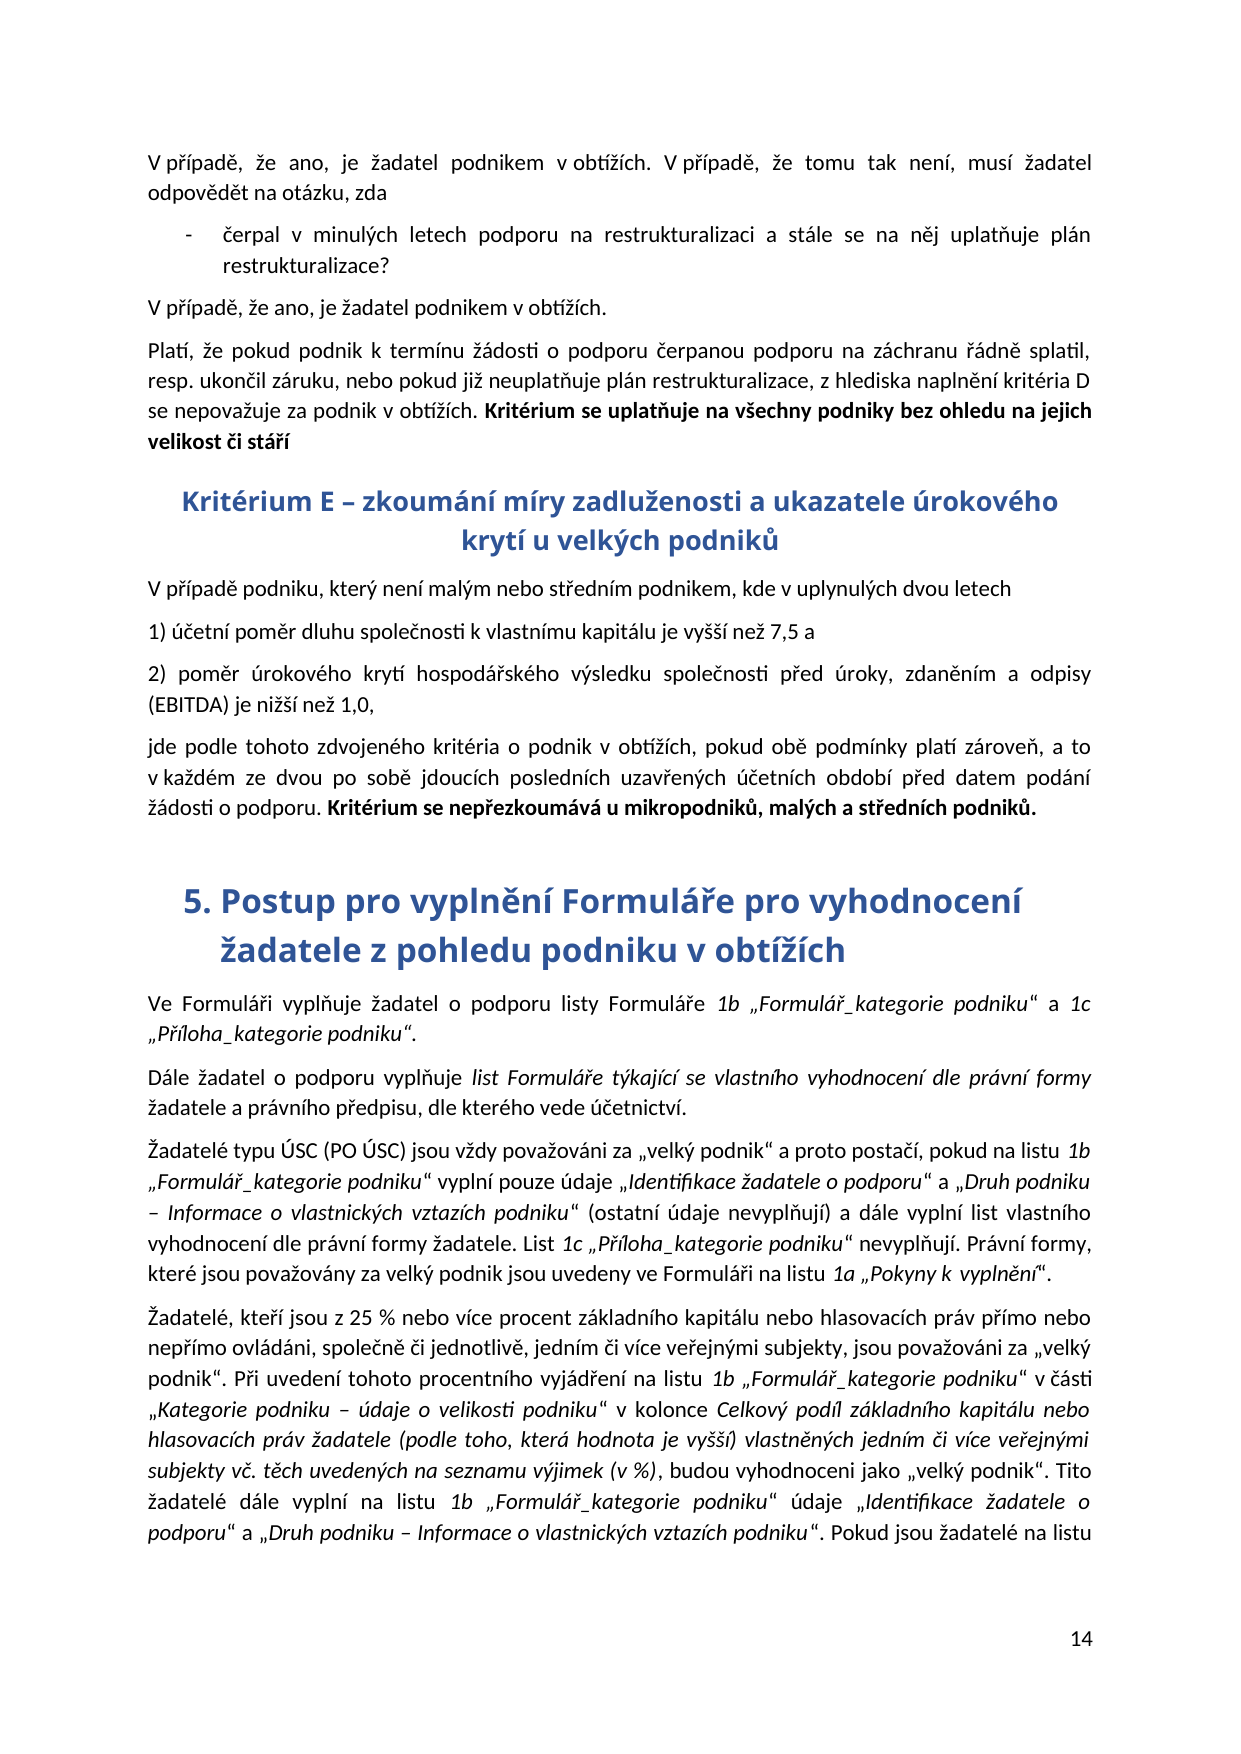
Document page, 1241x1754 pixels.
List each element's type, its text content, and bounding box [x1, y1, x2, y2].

list čerpal v minulých letech podporu na restrukturalizaci a stále se na něj uplatňuje plán restrukturalizace? [185, 221, 1093, 279]
text Ve Formuláři vyplňuje žadatel o podporu listy Formuláře 1b „Formulář_kategorie podniku“ a 1c „Příloha_kategorie podniku“. [148, 989, 1093, 1047]
text Platí, že pokud podnik k termínu žádosti o podporu čerpanou podporu na záchranu řádně splatil, resp. ukončil záruku, nebo pokud již neuplatňuje plán restrukturalizace, z hlediska naplnění kritéria D se nepovažuje za podnik v obtížích. Kritérium se uplatňuje na všechny podniky bez ohledu na jejich velikost či stáří [148, 336, 1093, 455]
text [148, 1303, 1093, 1546]
text Žadatelé typu ÚSC (PO ÚSC) jsou vždy považováni za „velký podnik“ a proto postačí, pokud na listu 1b „Formulář_kategorie podniku“ vyplní pouze údaje „Identifikace žadatele o podporu“ a „Druh podniku – Informace o vlastnických vztazích podniku“ (ostatní údaje nevyplňují) a dále vyplní list vlastního vyhodnocení dle právní formy žadatele. List 1c „Příloha_kategorie podniku“ nevyplňují. Právní formy, které jsou považovány za velký podnik jsou uvedeny ve Formuláři na listu 1a „Pokyny k vyplnění“. [148, 1137, 1093, 1287]
text V případě podniku, který není malým nebo středním podnikem, kde v uplynulých dvou letech [148, 574, 1093, 602]
text Dále žadatel o podporu vyplňuje list Formuláře týkající se vlastního vyhodnocení dle právní formy žadatele a právního předpisu, dle kterého vede účetnictví. [148, 1063, 1093, 1121]
text V případě, že ano, je žadatel podnikem v obtížích. [148, 293, 1093, 321]
text V případě, že ano, je žadatel podnikem v obtížích. V případě, že tomu tak není, musí žadatel odpovědět na otázku, zda [148, 148, 1093, 206]
subtitle Postup pro vyplnění Formuláře pro vyhodnocení žadatele z pohledu podniku v obtížích [183, 878, 1093, 973]
text jde podle tohoto zdvojeného kritéria o podnik v obtížích, pokud obě podmínky platí zároveň, a to v každém ze dvou po sobě jdoucích posledních uzavřených účetních období před datem podání žádosti o podporu. Kritérium se nepřezkoumává u mikropodniků, malých a středních podniků. [148, 732, 1093, 821]
text 2) poměr úrokového krytí hospodářského výsledku společnosti před úroky, zdaněním a odpisy (EBITDA) je nižší než 1,0, [148, 659, 1093, 718]
subtitle Kritérium E – zkoumání míry zadluženosti a ukazatele úrokového krytí u velkých podniků [148, 482, 1093, 559]
text 1) účetní poměr dluhu společnosti k vlastnímu kapitálu je vyšší než 7,5 a [148, 617, 1093, 645]
